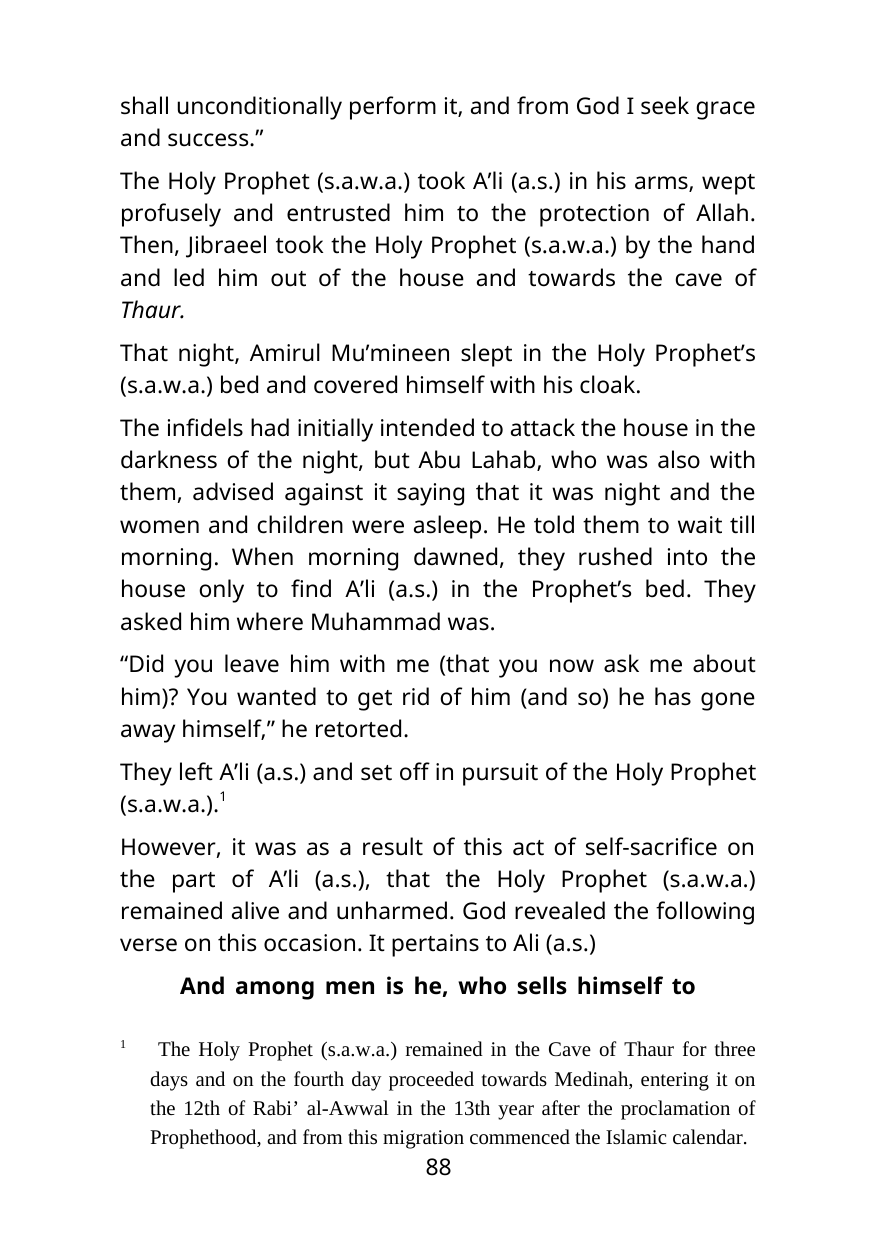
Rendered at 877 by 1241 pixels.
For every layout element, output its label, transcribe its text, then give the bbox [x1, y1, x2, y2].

text However, it was as a result of this act of self-sacrifice on the part of A’li (a.s.), that the Holy Prophet (s.a.w.a.) remained alive and unharmed. God revealed the following verse on this occasion. It pertains to Ali (a.s.) [120, 829, 757, 958]
text “Did you leave him with me (that you now ask me about him)? You wanted to get rid of him (and so) he has gone away himself,” he retorted. [120, 647, 757, 744]
text That night, Amirul Mu’mineen slept in the Holy Prophet’s (s.a.w.a.) bed and covered himself with his cloak. [120, 335, 757, 400]
text The Holy Prophet (s.a.w.a.) took A’li (a.s.) in his arms, wept profusely and entrusted him to the protection of Allah. Then, Jibraeel took the Holy Prophet (s.a.w.a.) by the hand and led him out of the house and towards the cave of Thaur. [120, 163, 757, 325]
text They left A’li (a.s.) and set off in pursuit of the Holy Prophet (s.a.w.a.). [120, 754, 757, 819]
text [180, 969, 697, 1001]
text The infidels had initially intended to attack the house in the darkness of the night, but Abu Lahab, who was also with them, advised against it saying that it was night and the women and children were asleep. He told them to wait till morning. When morning dawned, they rushed into the house only to find A’li (a.s.) in the Prophet’s bed. They asked him where Muhammad was. [120, 410, 757, 636]
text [120, 88, 757, 153]
